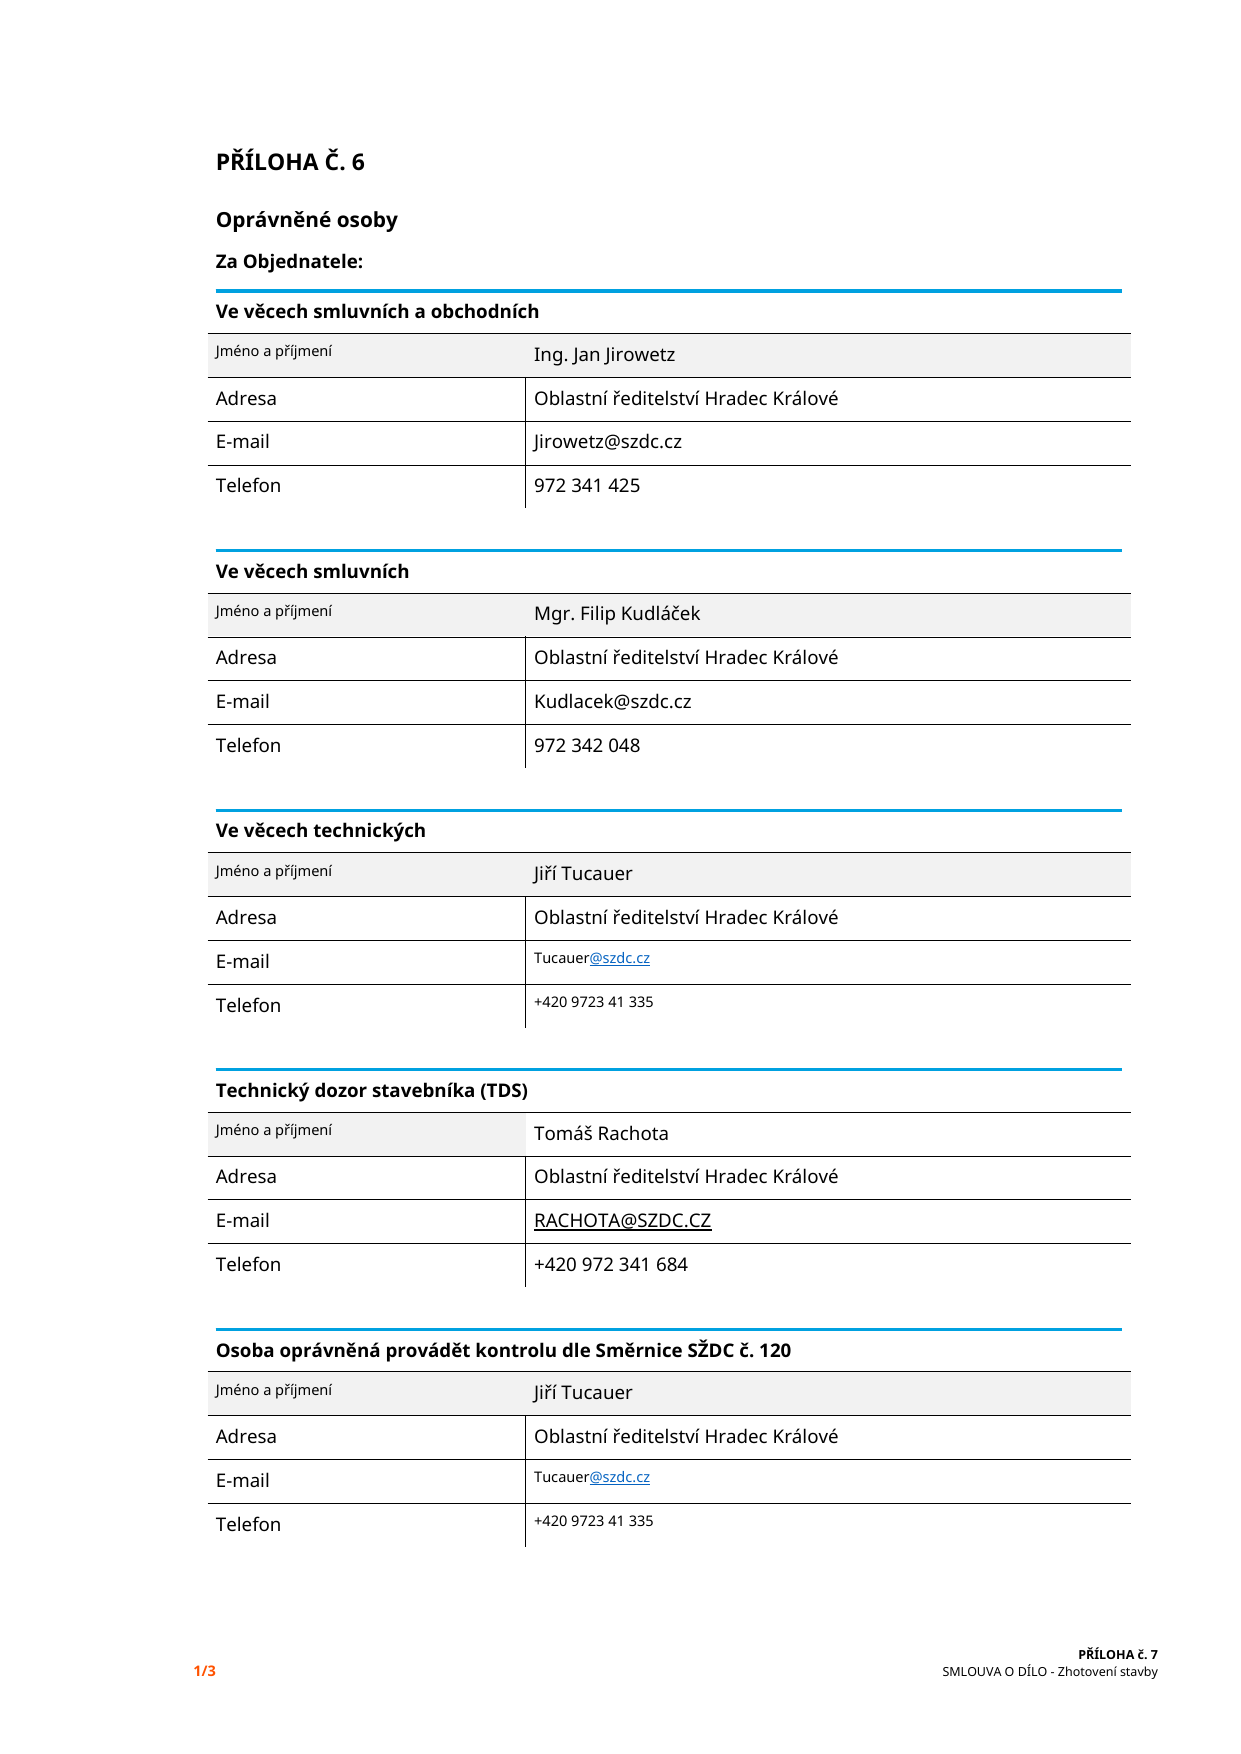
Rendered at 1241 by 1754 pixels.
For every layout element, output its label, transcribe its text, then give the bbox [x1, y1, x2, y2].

table_cell 972 342 048 [526, 725, 1131, 768]
text Ve věcech smluvních [216, 552, 1122, 584]
table_cell Jirowetz@szdc.cz [526, 422, 1131, 464]
text Ve věcech smluvních a obchodních [216, 293, 1122, 324]
table_header Jméno a příjmení [208, 853, 526, 896]
table_cell Adresa [208, 897, 525, 940]
table_header Jiří Tucauer [526, 1372, 1131, 1415]
table_header Ing. Jan Jirowetz [526, 334, 1131, 377]
table_cell E-mail [208, 422, 525, 464]
table_cell Oblastní ředitelství Hradec Králové [526, 1416, 1131, 1459]
table_cell Adresa [208, 378, 525, 421]
table_header Jiří Tucauer [526, 853, 1131, 896]
table_header Jméno a příjmení [208, 1372, 526, 1415]
text Technický dozor stavebníka (TDS) [216, 1071, 1122, 1103]
table_cell Telefon [208, 985, 525, 1027]
table_cell Adresa [208, 638, 525, 680]
text Příloha č. 6 [216, 146, 1122, 177]
text Osoba oprávněná provádět kontrolu dle Směrnice SŽDC č. 120 [216, 1331, 1122, 1362]
table_cell Oblastní ředitelství Hradec Králové [526, 638, 1131, 680]
table_cell +420 9723 41 335 [526, 1504, 1131, 1547]
table_cell Kudlacek@szdc.cz [526, 681, 1131, 724]
table_cell Telefon [208, 466, 525, 508]
table_header Jméno a příjmení [208, 594, 526, 636]
table_cell Adresa [208, 1416, 525, 1459]
table_cell RACHOTA@SZDC.CZ [526, 1200, 1131, 1243]
table_cell Adresa [208, 1157, 525, 1199]
table_cell Oblastní ředitelství Hradec Králové [526, 897, 1131, 940]
table_cell E-mail [208, 1200, 525, 1243]
table_cell 972 341 425 [526, 466, 1131, 508]
table_cell Oblastní ředitelství Hradec Králové [526, 378, 1131, 421]
table_cell Telefon [208, 1244, 525, 1287]
table_cell Oblastní ředitelství Hradec Králové [526, 1157, 1131, 1199]
table_header Mgr. Filip Kudláček [526, 594, 1131, 636]
table_header Jméno a příjmení [208, 334, 526, 377]
table_cell Telefon [208, 725, 525, 768]
text Za Objednatele: [216, 249, 1122, 274]
text Oprávněné osoby [216, 205, 1122, 233]
table_cell Tucauer@szdc.cz [526, 941, 1131, 984]
table_cell E-mail [208, 1460, 525, 1503]
table_cell E-mail [208, 941, 525, 984]
table_header Tomáš Rachota [526, 1113, 1131, 1156]
table_cell E-mail [208, 681, 525, 724]
table_cell Telefon [208, 1504, 525, 1547]
text Ve věcech technických [216, 812, 1122, 843]
table_header Jméno a příjmení [208, 1113, 526, 1156]
table_cell Tucauer@szdc.cz [526, 1460, 1131, 1503]
table_cell +420 9723 41 335 [526, 985, 1131, 1027]
table_cell +420 972 341 684 [526, 1244, 1131, 1287]
